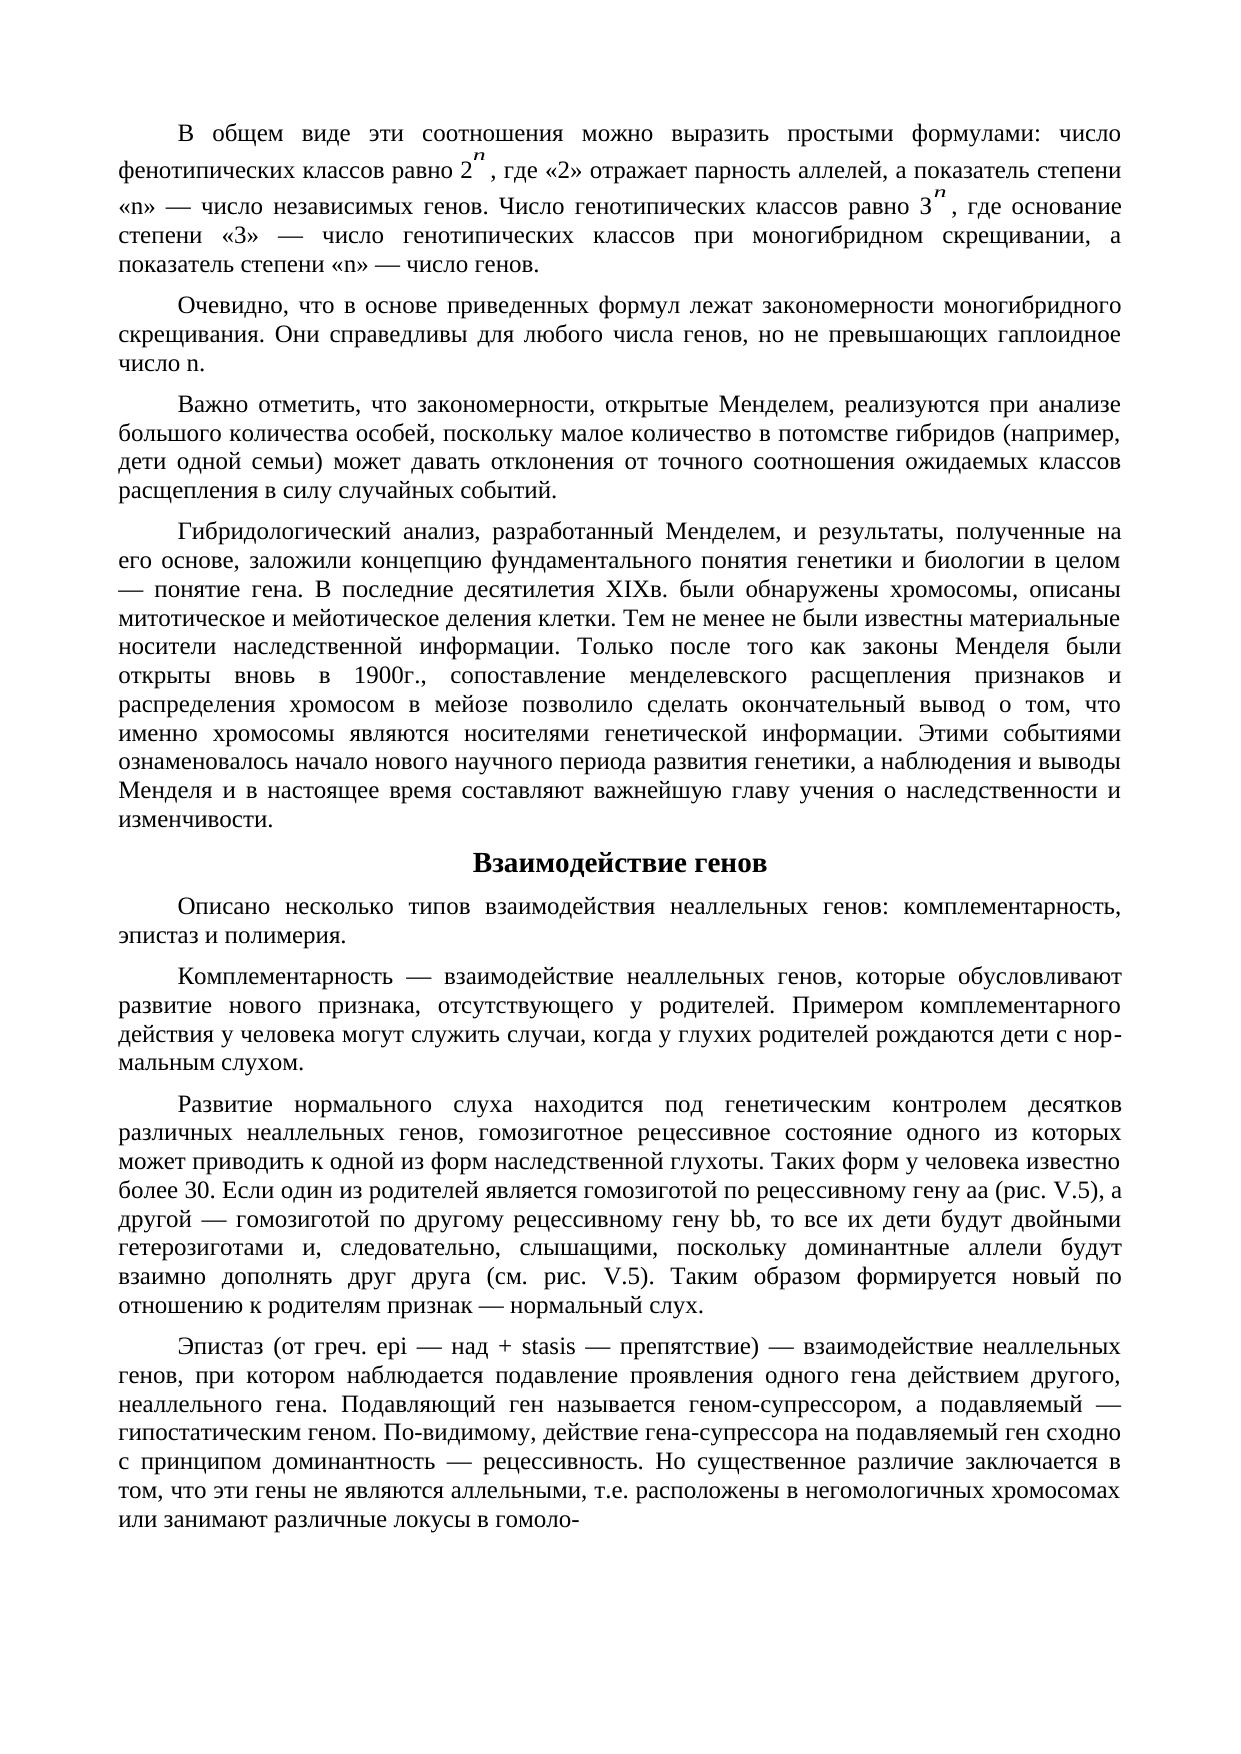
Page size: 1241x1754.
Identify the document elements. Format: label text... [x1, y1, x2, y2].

text Эпистаз (от греч. epi — над + stasis — препятствие) — взаимодействие неаллельных генов, при котором наблюдается подавление проявления одного гена действием другого, неаллельного гена. Подавляющий ген называется геном-супрессором, а подавляемый — гипостатическим геном. По-видимому, действие гена-супрессора на подавляемый ген сходно с принципом доминантность — рецессивность. Но существенное различие заключается в том, что эти гены не являются аллельными, т.е. расположены в негомологичных хромосомах или занимают различные локусы в гомоло- [118, 1331, 1122, 1532]
text В общем виде эти соотношения можно выразить простыми формулами: число фенотипических классов равно 2, где «2» отражает парность аллелей, а показатель степени «n» — число независимых генов. Число генотипических классов равно З, где основание степени «3» — число генотипических классов при моногибридном скрещивании, а показатель степени «n» — число генов. [118, 118, 1122, 278]
text Развитие нормального слуха находится под генетическим контролем десятков различных неаллельных генов, гомозиготное рецессивное состояние одного из которых может приводить к одной из форм наследственной глухоты. Таких форм у человека известно более 30. Если один из родителей является гомозиготой по рецессивному гену аа (рис. V.5), а другой — гомозиготой по другому рецессивному гену bb, то все их дети будут двойными гетерозиготами и, следовательно, слышащими, поскольку доминантные аллели будут взаимно дополнять друг друга (см. рис. V.5). Таким образом формируется новый по отношению к родителям признак — нормальный слух. [118, 1089, 1122, 1319]
text Важно отметить, что закономерности, открытые Менделем, реализуются при анализе большого количества особей, поскольку малое количество в потомстве гибридов (например, дети одной семьи) может давать отклонения от точного соотношения ожидаемых классов расщепления в силу случайных событий. [118, 389, 1122, 504]
text Описано несколько типов взаимодействия неаллельных генов: комплементарность, эпистаз и полимерия. [118, 891, 1122, 949]
text Очевидно, что в основе приведенных формул лежат закономерности моногибридного скрещивания. Они справедливы для любого числа генов, но не превышающих гаплоидное число n. [118, 290, 1122, 376]
text Комплементарность — взаимодействие неаллельных генов, которые обусловливают развитие нового признака, отсутствующего у родителей. Примером комплементарного действия у человека могут служить случаи, когда у глухих родителей рождаются дети с нормальным слухом. [118, 961, 1122, 1076]
text Взаимодействие генов [118, 845, 1122, 879]
text Гибридологический анализ, разработанный Менделем, и результаты, полученные на его основе, заложили концепцию фундаментального понятия генетики и биологии в целом — понятие гена. В последние десятилетия XIXв. были обнаружены хромосомы, описаны митотическое и мейотическое деления клетки. Тем не менее не были известны материальные носители наследственной информации. Только после того как законы Менделя были открыты вновь в 1900г., сопоставление менделевского расщепления признаков и распределения хромосом в мейозе позволило сделать окончательный вывод о том, что именно хромосомы являются носителями генетической информации. Этими событиями ознаменовалось начало нового научного периода развития генетики, а наблюдения и выводы Менделя и в настоящее время составляют важнейшую главу учения о наследственности и изменчивости. [118, 516, 1122, 833]
